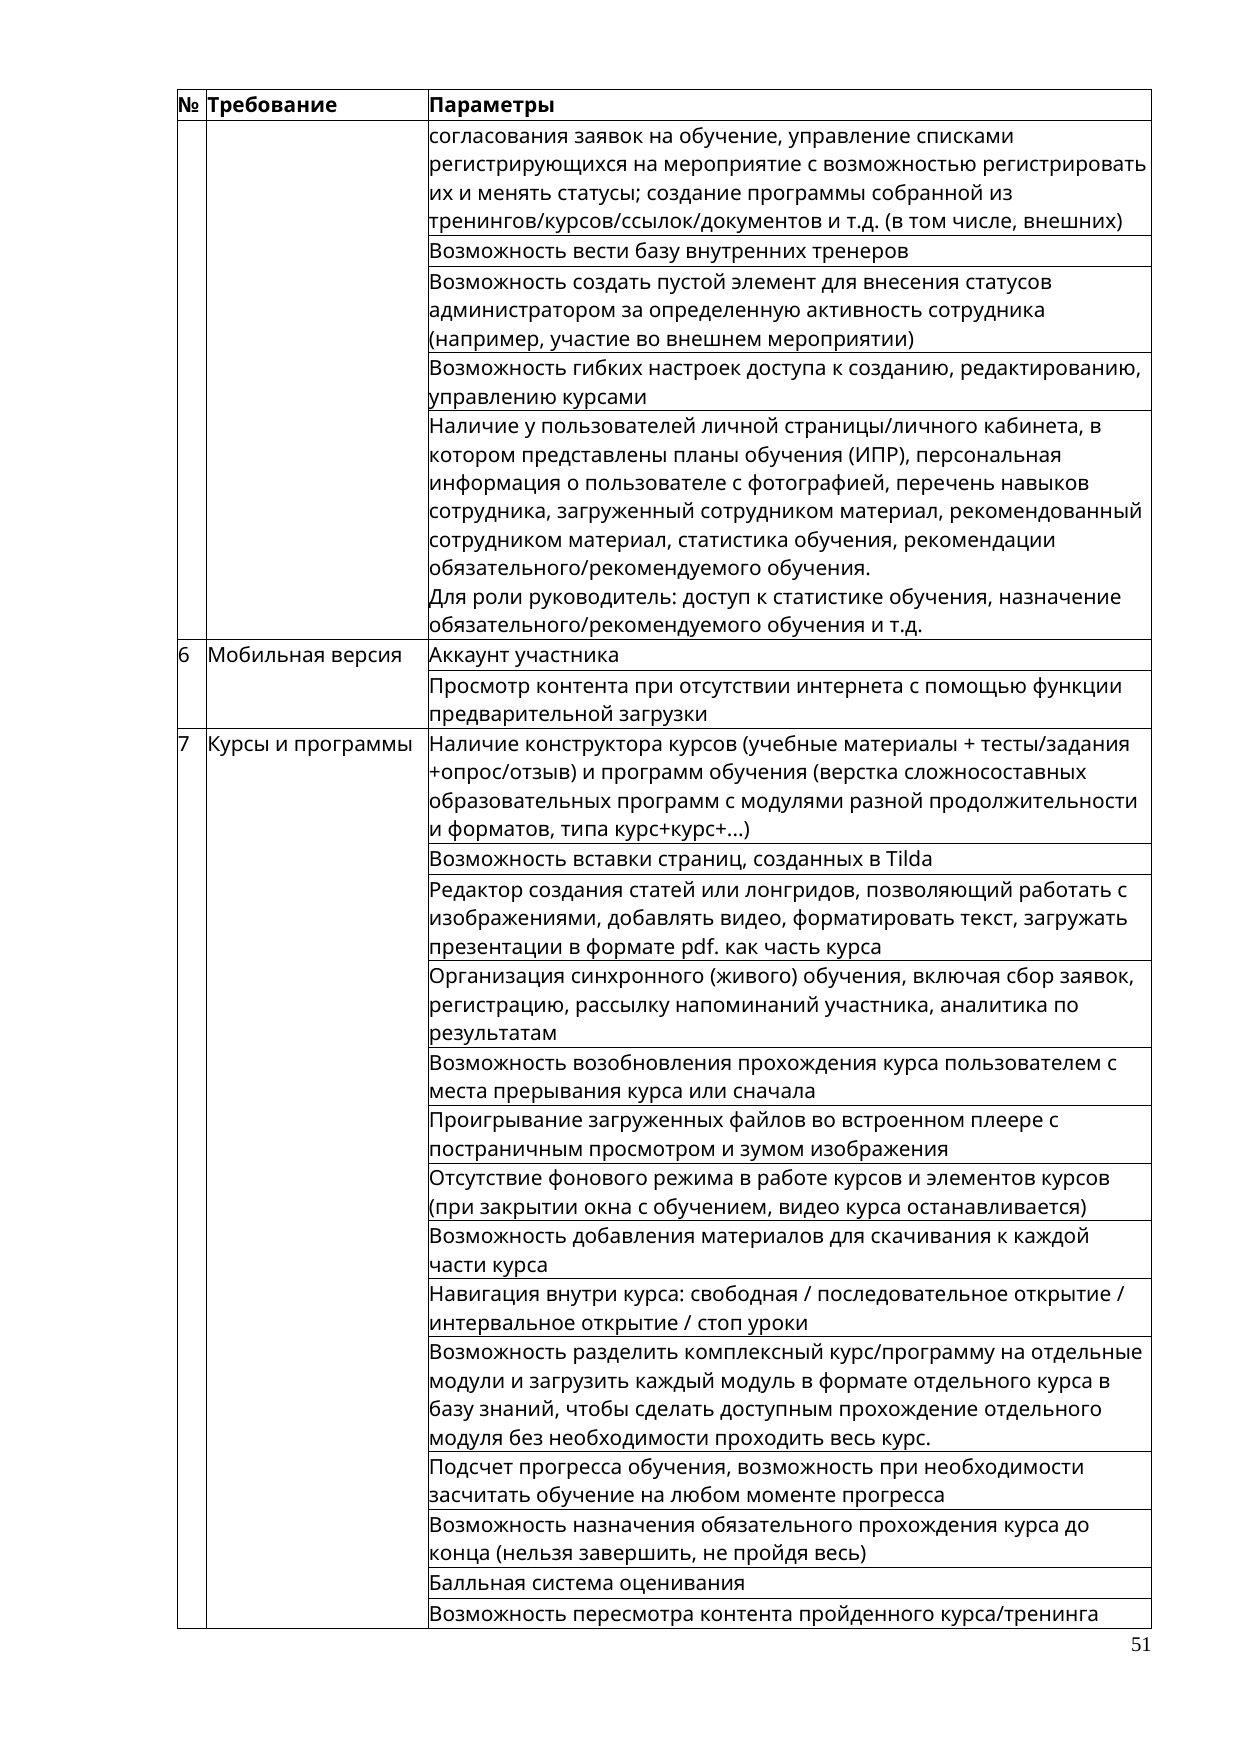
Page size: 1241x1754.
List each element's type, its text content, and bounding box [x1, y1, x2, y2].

table_cell Возможность вставки страниц, созданных в Tilda [429, 844, 1151, 874]
table_cell Возможность разделить комплексный курс/программу на отдельные модули и загрузить каждый модуль в формате отдельного курса в базу знаний, чтобы сделать доступным прохождение отдельного модуля без необходимости проходить весь курс. [429, 1337, 1151, 1451]
table_cell Мобильная версия [207, 640, 428, 728]
table_cell Возможность пересмотра контента пройденного курса/тренинга [429, 1599, 1151, 1628]
table_cell Возможность добавления материалов для скачивания к каждой части курса [429, 1221, 1151, 1278]
table_cell Отсутствие фонового режима в работе курсов и элементов курсов (при закрытии окна с обучением, видео курса останавливается) [429, 1164, 1151, 1220]
table_cell Проигрывание загруженных файлов во встроенном плеере с постраничным просмотром и зумом изображения [429, 1106, 1151, 1162]
table_cell Возможность гибких настроек доступа к созданию, редактированию, управлению курсами [429, 353, 1151, 410]
table_cell Организация синхронного (живого) обучения, включая сбор заявок, регистрацию, рассылку напоминаний участника, аналитика по результатам [429, 961, 1151, 1047]
table_cell Возможность создать пустой элемент для внесения статусов администратором за определенную активность сотрудника (например, участие во внешнем мероприятии) [429, 267, 1151, 352]
table_cell Подсчет прогресса обучения, возможность при необходимости засчитать обучение на любом моменте прогресса [429, 1452, 1151, 1509]
table_cell Редактор создания статей или лонгридов, позволяющий работать с изображениями, добавлять видео, форматировать текст, загружать презентации в формате pdf. как часть курса [429, 875, 1151, 960]
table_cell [429, 121, 1151, 235]
table_header Требование [207, 90, 428, 120]
table_cell 6 [178, 640, 206, 728]
table_header Параметры [429, 90, 1151, 120]
table_cell Балльная система оценивания [429, 1568, 1151, 1598]
table_cell Возможность назначения обязательного прохождения курса до конца (нельзя завершить, не пройдя весь) [429, 1510, 1151, 1567]
table_cell Наличие у пользователей личной страницы/личного кабинета, в котором представлены планы обучения (ИПР), персональная информация о пользователе с фотографией, перечень навыков сотрудника, загруженный сотрудником материал, рекомендованный сотрудником материал, статистика обучения, рекомендации обязательного/рекомендуемого обучения. Для роли руководитель: доступ к статистике обучения, назначение обязательного/рекомендуемого обучения и т.д. [429, 411, 1151, 639]
table_cell Курсы и программы [207, 729, 428, 1628]
table_cell Наличие конструктора курсов (учебные материалы + тесты/задания +опрос/отзыв) и программ обучения (верстка сложносоставных образовательных программ с модулями разной продолжительности и форматов, типа курс+курс+...) [429, 729, 1151, 843]
table_cell Навигация внутри курса: свободная / последовательное открытие / интервальное открытие / стоп уроки [429, 1279, 1151, 1336]
table_cell Аккаунт участника [429, 640, 1151, 670]
table_cell Возможность вести базу внутренних тренеров [429, 236, 1151, 266]
table_cell Возможность возобновления прохождения курса пользователем с места прерывания курса или сначала [429, 1048, 1151, 1104]
table_cell 7 [178, 729, 206, 1628]
table_cell Просмотр контента при отсутствии интернета с помощью функции предварительной загрузки [429, 671, 1151, 728]
table_header № [178, 90, 206, 120]
